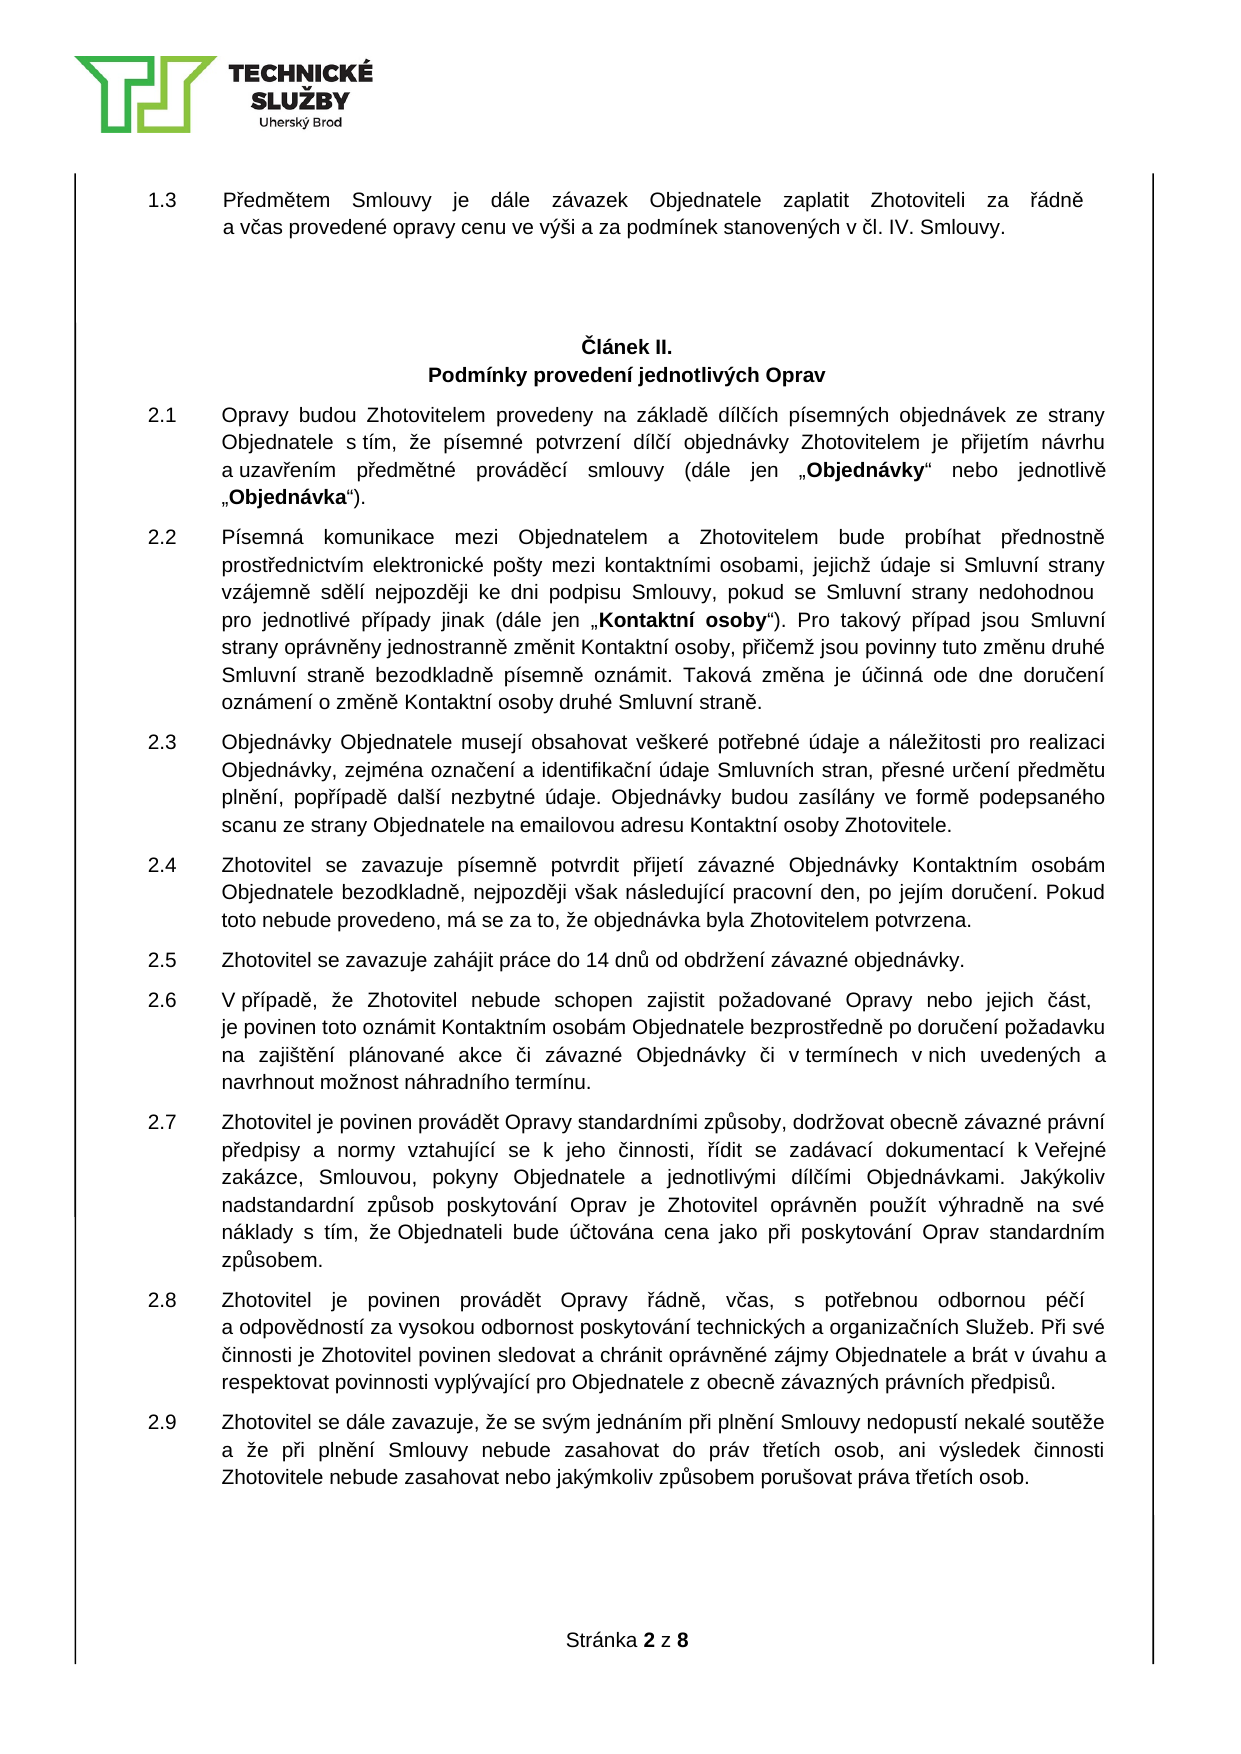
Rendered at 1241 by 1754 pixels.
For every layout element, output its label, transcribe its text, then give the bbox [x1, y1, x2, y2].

list Opravy budou Zhotovitelem provedeny na základě dílčích písemných objednávek ze strany Objednatele s tím, že písemné potvrzení dílčí objednávky Zhotovitelem je přijetím návrhu a uzavřením předmětné prováděcí smlouvy (dále jen „Objednávky“ nebo jednotlivě „Objednávka“). [148, 403, 1106, 509]
list Zhotovitel se zavazuje písemně potvrdit přijetí závazné Objednávky Kontaktním osobám Objednatele bezodkladně, nejpozději však následující pracovní den, po jejím doručení. Pokud toto nebude provedeno, má se za to, že objednávka byla Zhotovitelem potvrzena. [148, 853, 1106, 932]
list Objednávky Objednatele musejí obsahovat veškeré potřebné údaje a náležitosti pro realizaci Objednávky, zejména označení a identifikační údaje Smluvních stran, přesné určení předmětu plnění, popřípadě další nezbytné údaje. Objednávky budou zasílány ve formě podepsaného scanu ze strany Objednatele na emailovou adresu Kontaktní osoby Zhotovitele. [148, 730, 1106, 837]
picture [73, 56, 373, 133]
list Zhotovitel je povinen provádět Opravy řádně, včas, s potřebnou odbornou péčí a odpovědností za vysokou odbornost poskytování technických a organizačních Služeb. Při své činnosti je Zhotovitel povinen sledovat a chránit oprávněné zájmy Objednatele a brát v úvahu a respektovat povinnosti vyplývající pro Objednatele z obecně závazných právních předpisů. [148, 1288, 1106, 1394]
list V případě, že Zhotovitel nebude schopen zajistit požadované Opravy nebo jejich část, je povinen toto oznámit Kontaktním osobám Objednatele bezprostředně po doručení požadavku na zajištění plánované akce či závazné Objednávky či v termínech v nich uvedených a navrhnout možnost náhradního termínu. [148, 988, 1106, 1094]
list Předmětem Smlouvy je dále závazek Objednatele zaplatit Zhotoviteli za řádně a včas provedené opravy cenu ve výši a za podmínek stanovených v čl. IV. Smlouvy. [148, 188, 1106, 239]
list Zhotovitel se dále zavazuje, že se svým jednáním při plnění Smlouvy nedopustí nekalé soutěže a že při plnění Smlouvy nebude zasahovat do práv třetích osob, ani výsledek činnosti Zhotovitele nebude zasahovat nebo jakýmkoliv způsobem porušovat práva třetích osob. [148, 1410, 1106, 1489]
list Zhotovitel je povinen provádět Opravy standardními způsoby, dodržovat obecně závazné právní předpisy a normy vztahující se k jeho činnosti, řídit se zadávací dokumentací k Veřejné zakázce, Smlouvou, pokyny Objednatele a jednotlivými dílčími Objednávkami. Jakýkoliv nadstandardní způsob poskytování Oprav je Zhotovitel oprávněn použít výhradně na své náklady s tím, že Objednateli bude účtována cena jako při poskytování Oprav standardním způsobem. [148, 1110, 1106, 1272]
text Článek II. [148, 335, 1106, 359]
text Podmínky provedení jednotlivých Oprav [148, 363, 1106, 387]
list Písemná komunikace mezi Objednatelem a Zhotovitelem bude probíhat přednostně prostřednictvím elektronické pošty mezi kontaktními osobami, jejichž údaje si Smluvní strany vzájemně sdělí nejpozději ke dni podpisu Smlouvy, pokud se Smluvní strany nedohodnou pro jednotlivé případy jinak (dále jen „Kontaktní osoby“). Pro takový případ jsou Smluvní strany oprávněny jednostranně změnit Kontaktní osoby, přičemž jsou povinny tuto změnu druhé Smluvní straně bezodkladně písemně oznámit. Taková změna je účinná ode dne doručení oznámení o změně Kontaktní osoby druhé Smluvní straně. [148, 525, 1106, 714]
list Zhotovitel se zavazuje zahájit práce do 14 dnů od obdržení závazné objednávky. [148, 948, 1106, 972]
